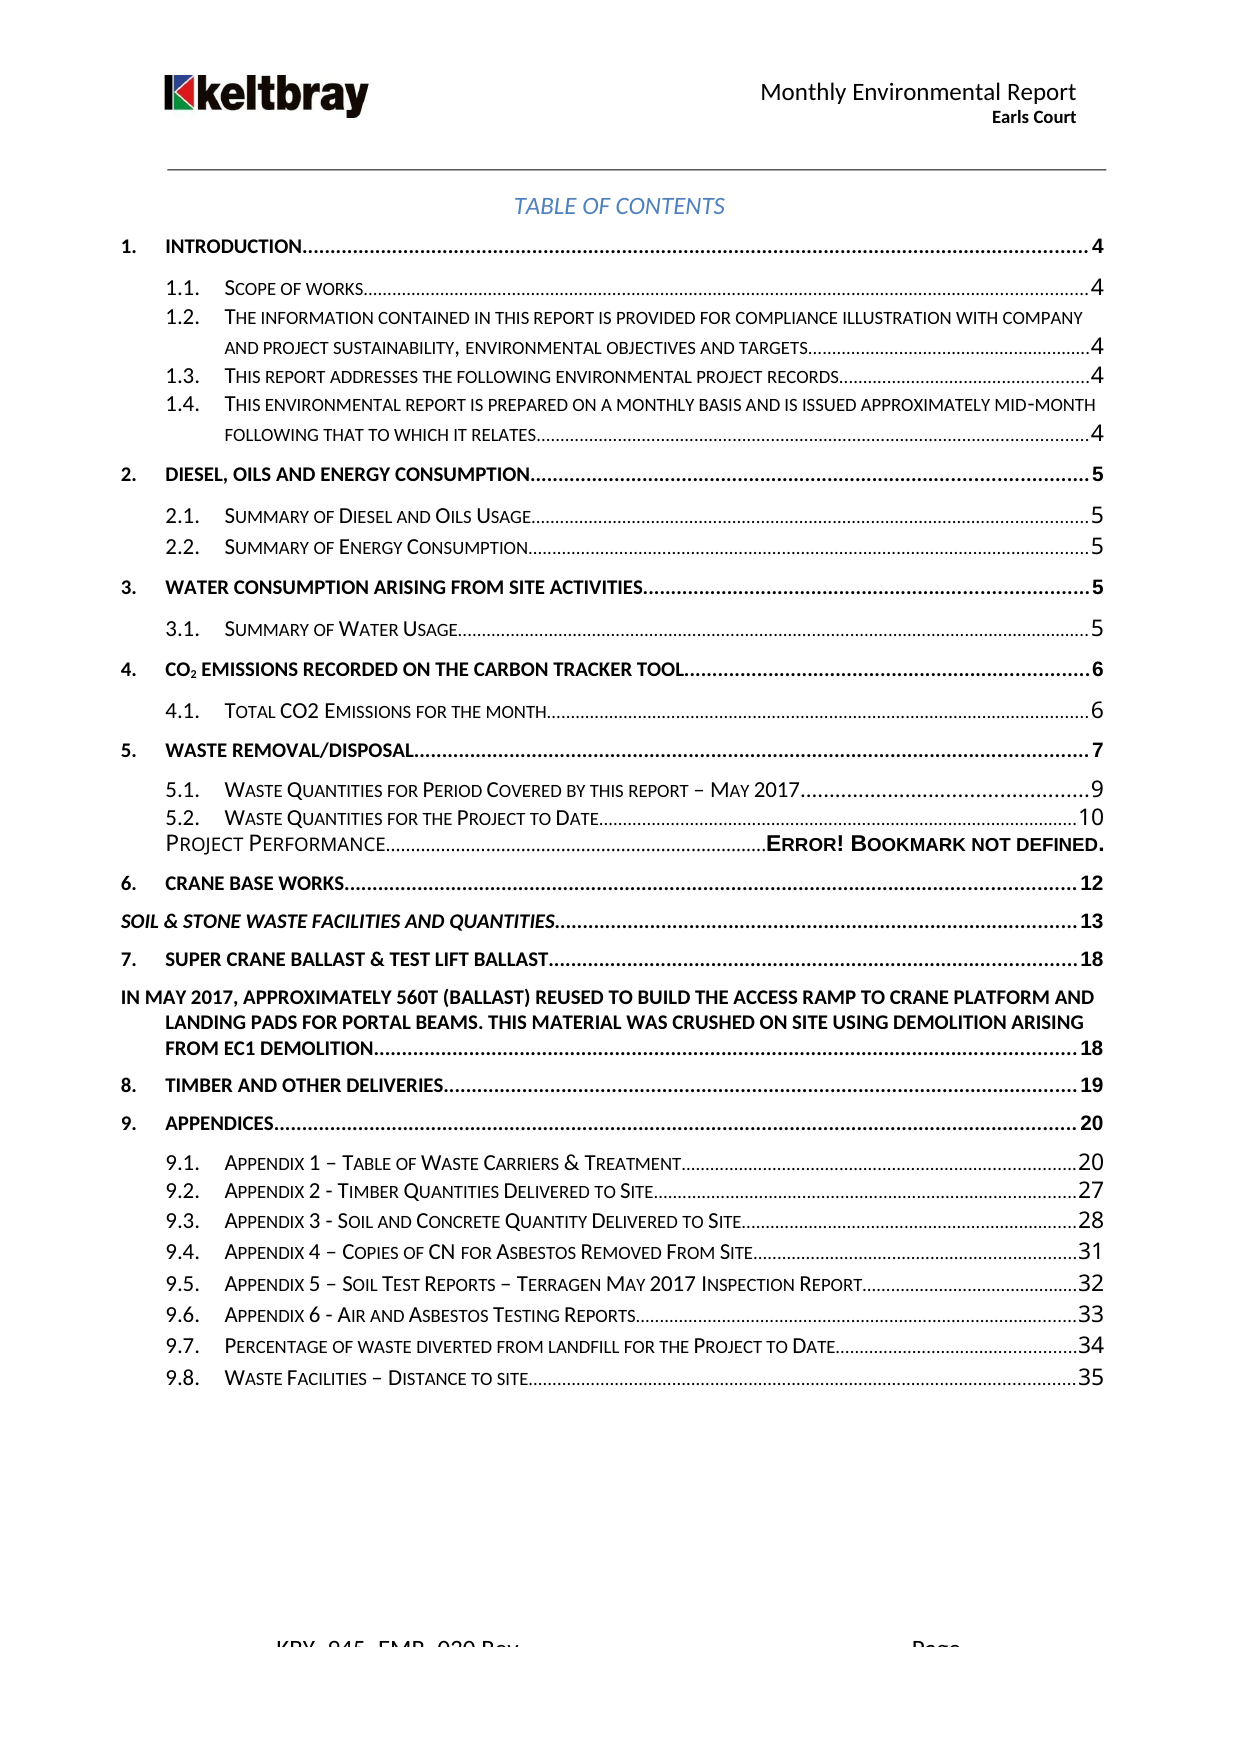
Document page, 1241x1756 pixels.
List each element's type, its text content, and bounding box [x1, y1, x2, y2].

picture [164, 75, 369, 118]
text TABLE OF CONTENTS [169, 190, 1069, 221]
